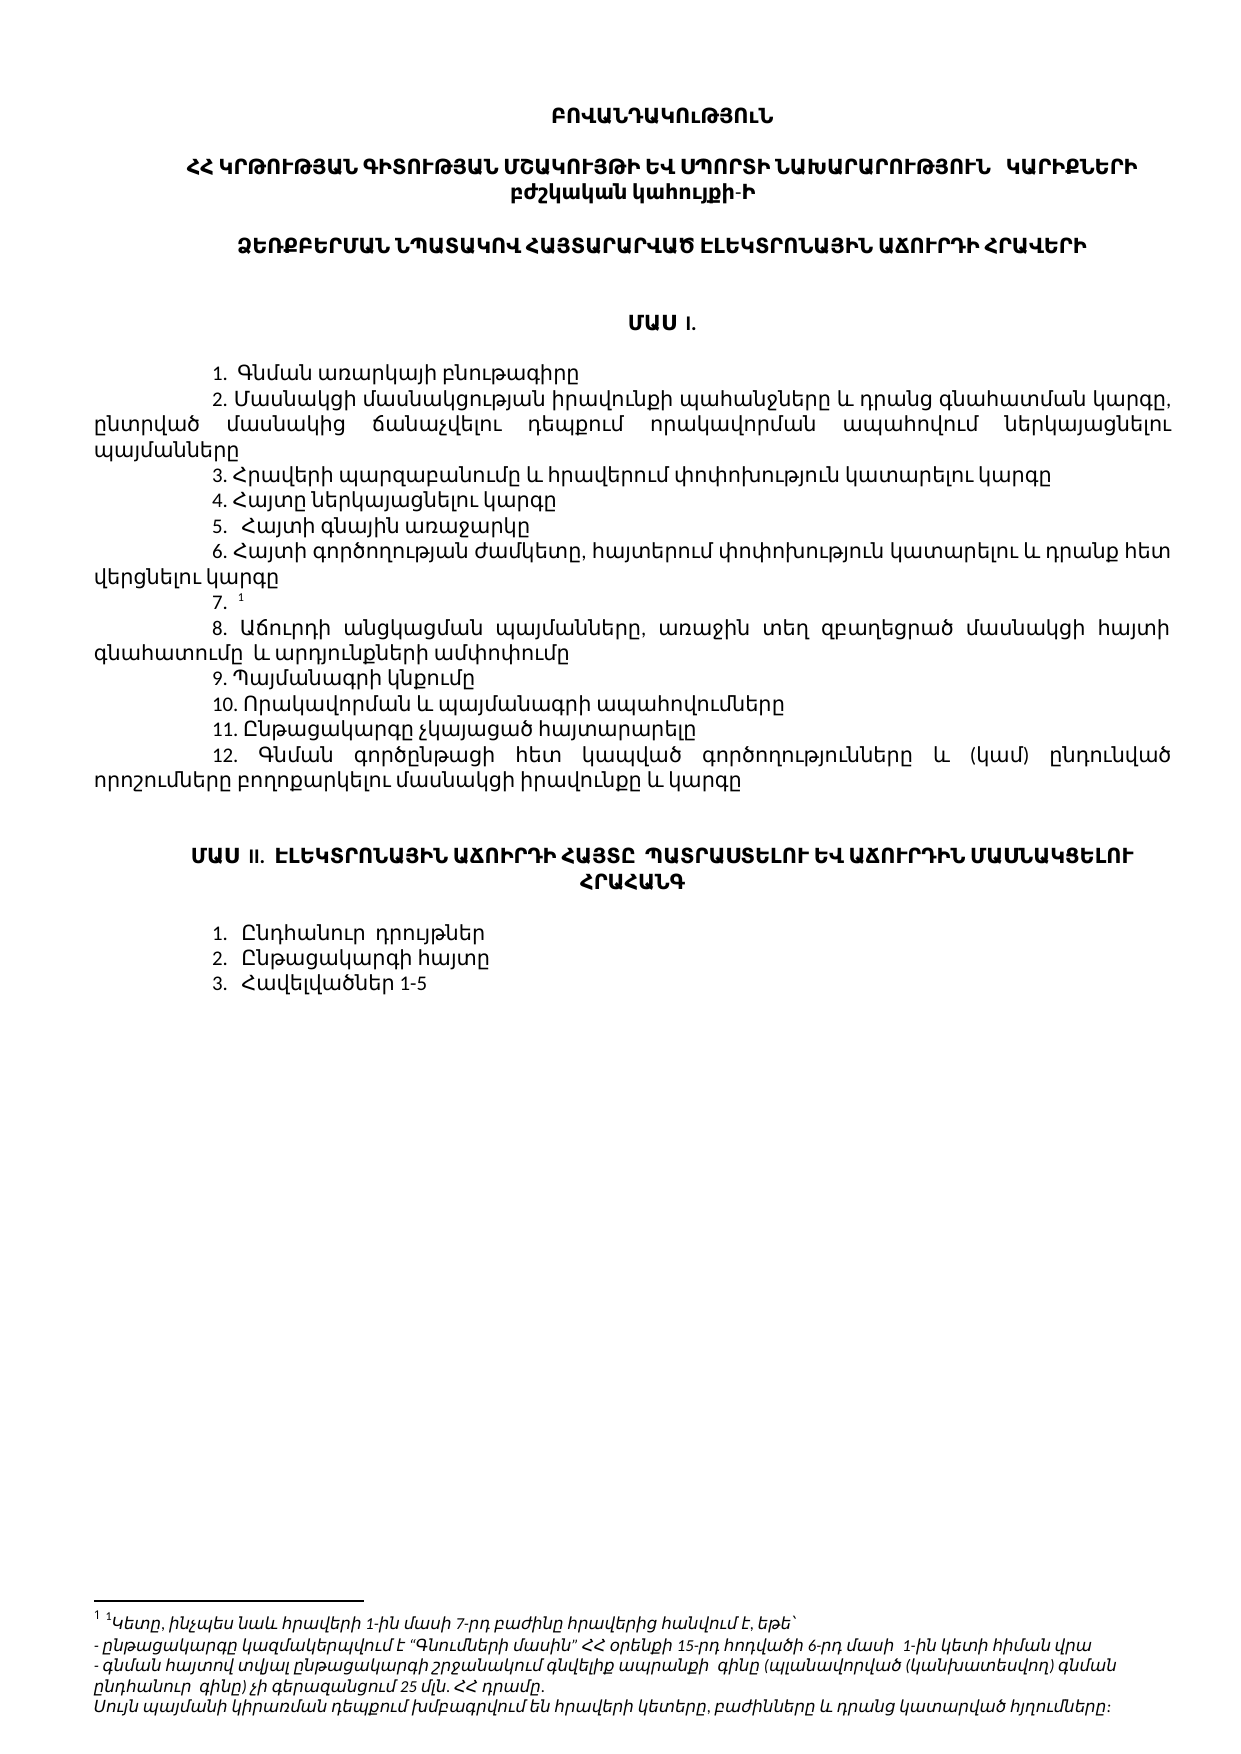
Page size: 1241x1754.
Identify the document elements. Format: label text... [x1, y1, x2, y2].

text 8. Աճուրդի անցկացման պայմանները, առաջին տեղ զբաղեցրած մասնակցի հայտի գնահատումը և արդյունքների ամփոփումը [94, 615, 1171, 666]
text ՄԱՍ I. [94, 310, 1171, 335]
text 2. Ընթացակարգի հայտը [94, 945, 1171, 971]
text 12. Գնման գործընթացի հետ կապված գործողությունները և (կամ) ընդունված որոշումները բողոքարկելու մասնակցի իրավունքը և կարգը [94, 742, 1171, 793]
text 5. Հայտի գնային առաջարկը [94, 513, 1171, 538]
text 9. Պայմանագրի կնքումը [94, 666, 1171, 691]
text 3. Հրավերի պարզաբանումը և հրավերում փոփոխություն կատարելու կարգը [94, 462, 1171, 488]
text ՁԵՌՔԲԵՐՄԱՆ ՆՊԱՏԱԿՈՎ ՀԱՅՏԱՐԱՐՎԱԾ ԷԼԵԿՏՐՈՆԱՅԻՆ ԱՃՈՒՐԴԻ ՀՐԱՎԵՐԻ [94, 233, 1171, 259]
text ՄԱՍ II. ԷԼԵԿՏՐՈՆԱՅԻՆ ԱՃՈԻՐԴԻ ՀԱՅՏԸ ՊԱՏՐԱՍՏԵԼՈՒ ԵՎ ԱՃՈՒՐԴԻՆ ՄԱՍՆԱԿՑԵԼՈՒ ՀՐԱՀԱՆԳ [94, 843, 1171, 894]
text ԲՈՎԱՆԴԱԿՈւԹՅՈւՆ [94, 103, 1171, 128]
text 4. Հայտը ներկայացնելու կարգը [94, 488, 1171, 513]
text 2. Մասնակցի մասնակցության իրավունքի պահանջները և դրանց գնահատման կարգը, ընտրված մասնակից ճանաչվելու դեպքում որակավորման ապահովում ներկայացնելու պայմանները [94, 386, 1171, 462]
text 3. Հավելվածներ 1-5 [94, 971, 1171, 996]
text ՀՀ ԿՐԹՈՒԹՅԱՆ ԳԻՏՈՒԹՅԱՆ ՄՇԱԿՈՒՅԹԻ ԵՎ ՍՊՈՐՏԻ ՆԱԽԱՐԱՐՈՒԹՅՈՒՆ ԿԱՐԻՔՆԵՐԻ բժշկական կահույքի-Ի [94, 154, 1171, 205]
text 1. Ընդհանուր դրույթներ [94, 920, 1171, 945]
text 10. Որակավորման և պայմանագրի ապահովումները [94, 691, 1171, 716]
text 7. 1 [94, 589, 1171, 615]
text 1. Գնման առարկայի բնութագիրը [94, 361, 1171, 386]
text 6. Հայտի գործողության ժամկետը, հայտերում փոփոխություն կատարելու և դրանք հետ վերցնելու կարգը [94, 538, 1171, 589]
text 11. Ընթացակարգը չկայացած հայտարարելը [94, 716, 1171, 742]
